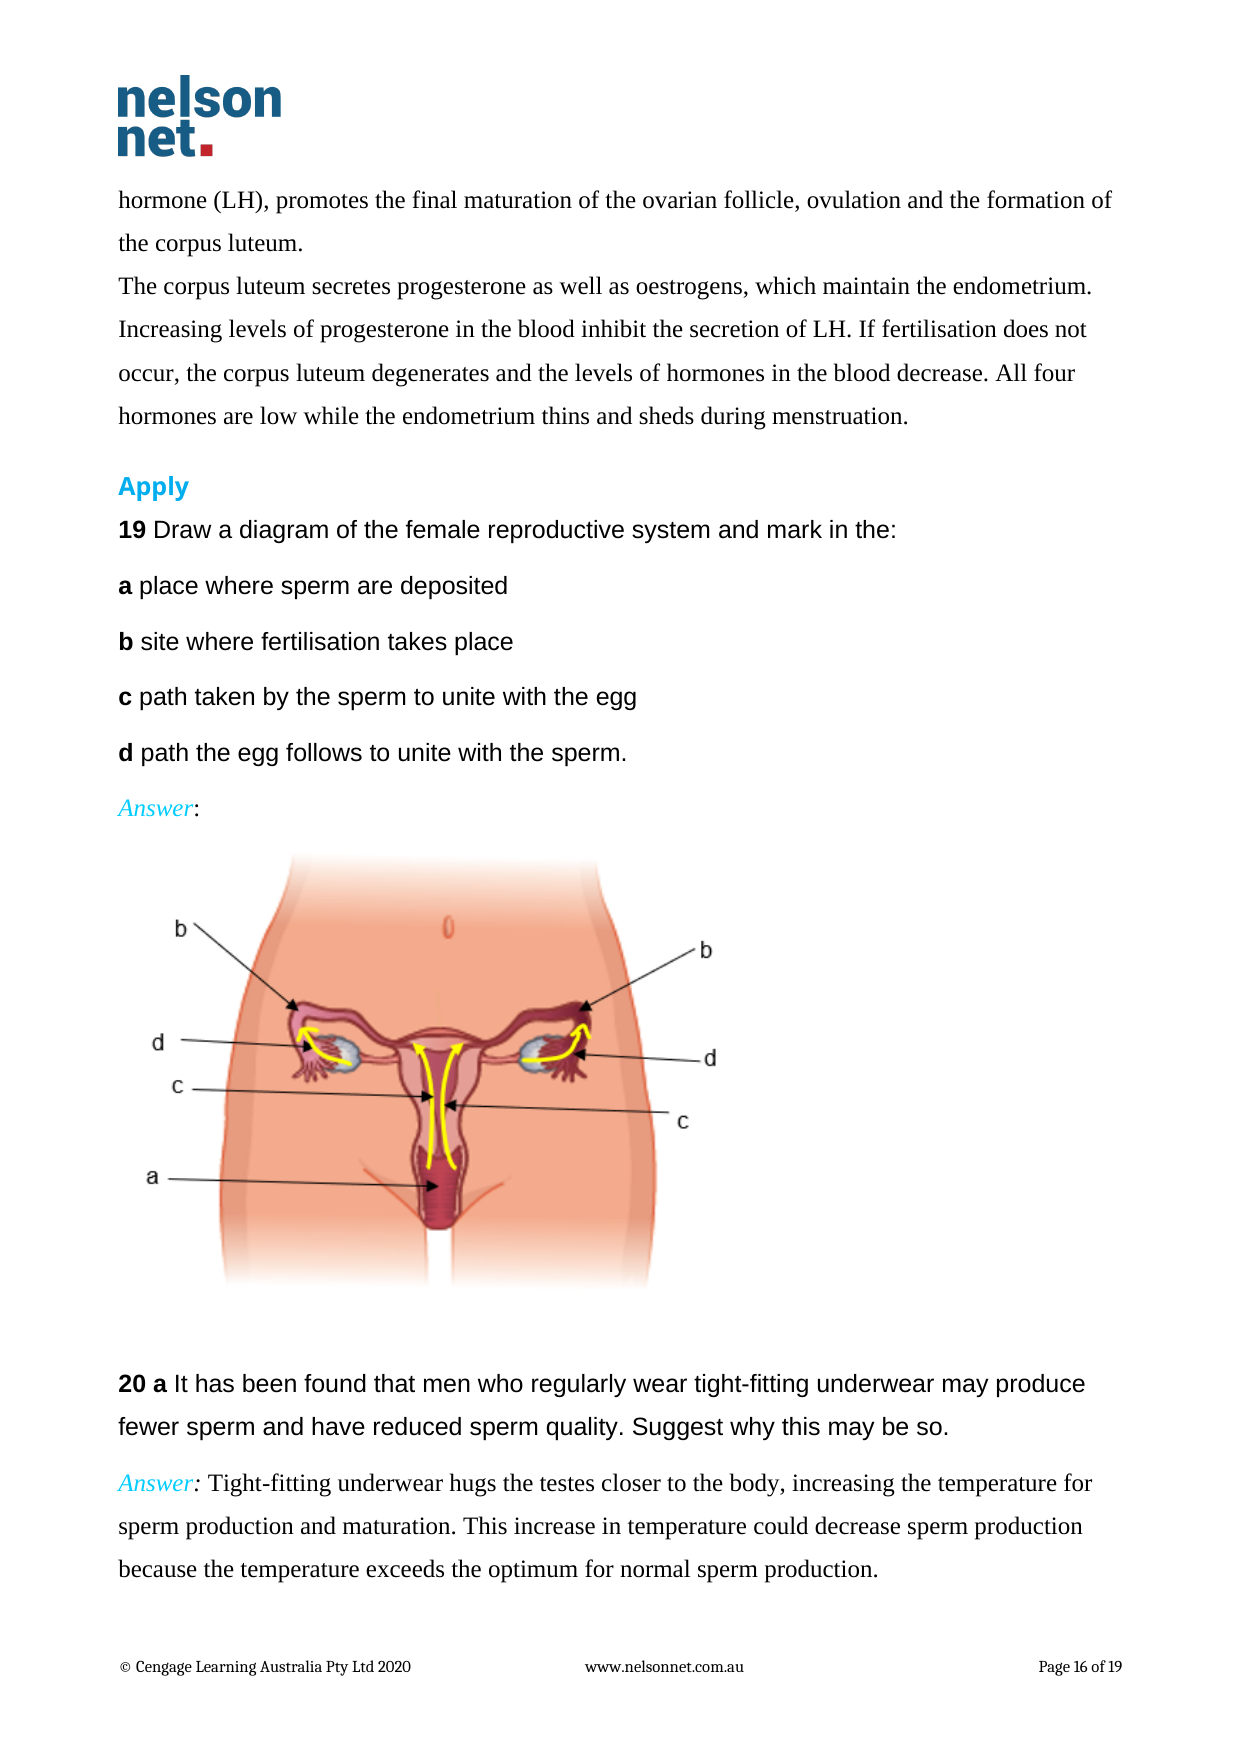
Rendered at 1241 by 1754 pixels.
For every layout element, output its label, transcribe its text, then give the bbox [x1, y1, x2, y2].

text d path the egg follows to unite with the sperm. [118, 738, 1122, 767]
text The corpus luteum secretes progesterone as well as oestrogens, which maintain the endometrium. Increasing levels of progesterone in the blood inhibit the secretion of LH. If fertilisation does not occur, the corpus luteum degenerates and the levels of hormones in the blood decrease. All four hormones are low while the endometrium thins and sheds during menstruation. [118, 271, 1122, 429]
text 20 a It has been found that men who regularly wear tight-fitting underwear may produce fewer sperm and have reduced sperm quality. Suggest why this may be so. [118, 1369, 1122, 1441]
text a place where sperm are deposited [118, 571, 1122, 600]
text 19 Draw a diagram of the female reproductive system and mark in the: [118, 515, 1122, 544]
text b site where fertilisation takes place [118, 627, 1122, 655]
picture [118, 75, 281, 157]
picture [118, 836, 764, 1312]
text Answer: Tight-fitting underwear hugs the testes closer to the body, increasing the temperature for sperm production and maturation. This increase in temperature could decrease sperm production because the temperature exceeds the optimum for normal sperm production. [118, 1468, 1122, 1583]
text Answer: [118, 793, 1122, 822]
text Apply [118, 469, 1122, 503]
text c path taken by the sperm to unite with the egg [118, 682, 1122, 711]
